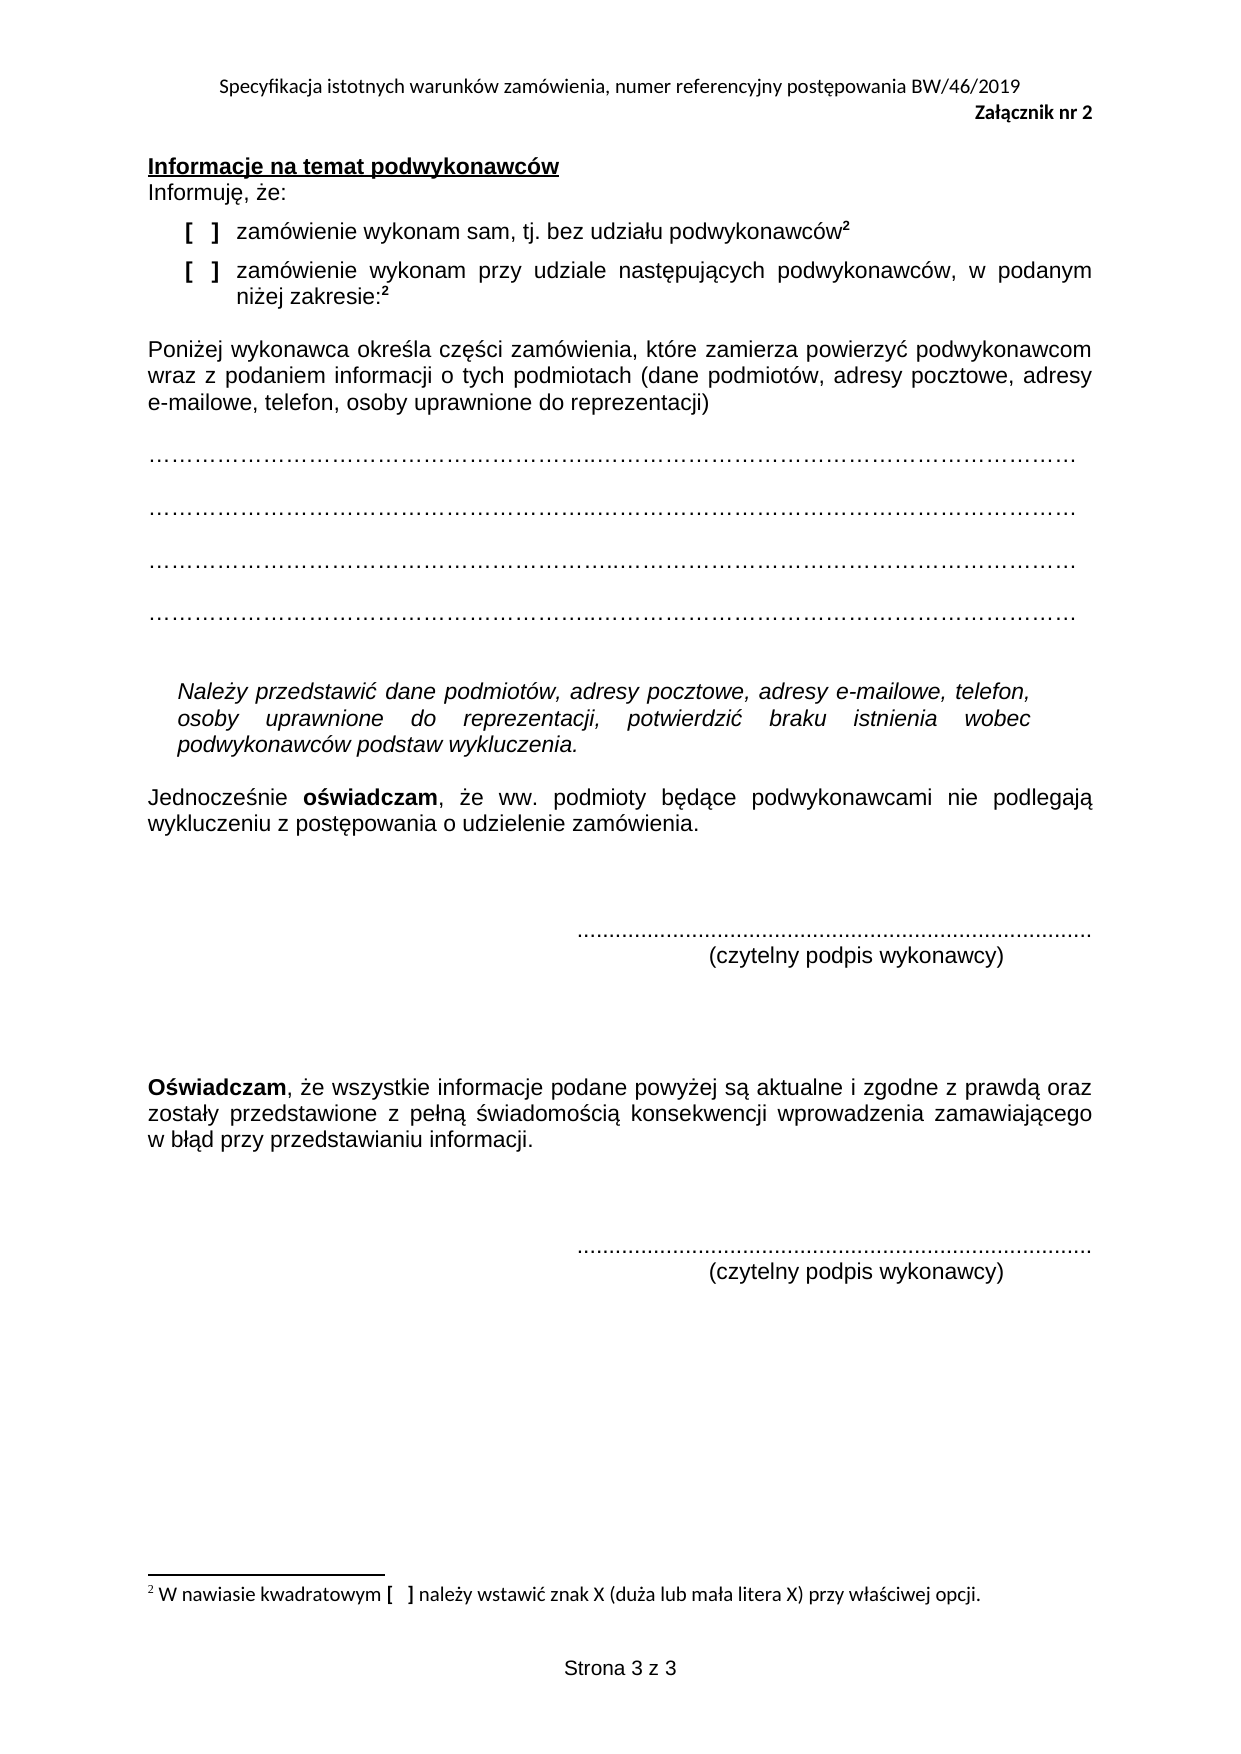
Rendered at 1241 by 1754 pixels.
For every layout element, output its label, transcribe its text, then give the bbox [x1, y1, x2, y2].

text ................................................................................. [148, 1232, 1093, 1258]
text Oświadczam, że wszystkie informacje podane powyżej są aktualne i zgodne z prawdą oraz zostały przedstawione z pełną świadomością konsekwencji wprowadzenia zamawiającego w błąd przy przedstawianiu informacji. [148, 1074, 1093, 1153]
text Informacje na temat podwykonawców [148, 153, 1093, 179]
text Jednocześnie oświadczam, że ww. podmioty będące podwykonawcami nie podlegają wykluczeniu z postępowania o udzielenie zamówienia. [148, 784, 1093, 836]
text Poniżej wykonawca określa części zamówienia, które zamierza powierzyć podwykonawcom wraz z podaniem informacji o tych podmiotach (dane podmiotów, adresy pocztowe, adresy e-mailowe, telefon, osoby uprawnione do reprezentacji) [148, 336, 1093, 415]
text …………………………………………………..……………………………………………………… [148, 441, 1093, 467]
text [ ] zamówienie wykonam przy udziale następujących podwykonawców, w podanym niżej zakresie:2 [185, 257, 1093, 309]
text …………………………………………………..……………………………………………………… [148, 494, 1093, 520]
text Należy przedstawić dane podmiotów, adresy pocztowe, adresy e-mailowe, telefon, osoby uprawnione do reprezentacji, potwierdzić braku istnienia wobec podwykonawców podstaw wykluczenia. [177, 678, 1033, 757]
text (czytelny podpis wykonawcy) [620, 942, 1093, 968]
text …………………………………………………..……………………………………………………… [148, 599, 1093, 626]
text ................................................................................. [148, 916, 1093, 942]
text ……………………………………………………..…………………………………………………… [148, 547, 1093, 573]
text Informuję, że: [148, 179, 1093, 205]
text [ ] zamówienie wykonam sam, tj. bez udziału podwykonawców [185, 218, 1093, 244]
text (czytelny podpis wykonawcy) [620, 1258, 1093, 1284]
